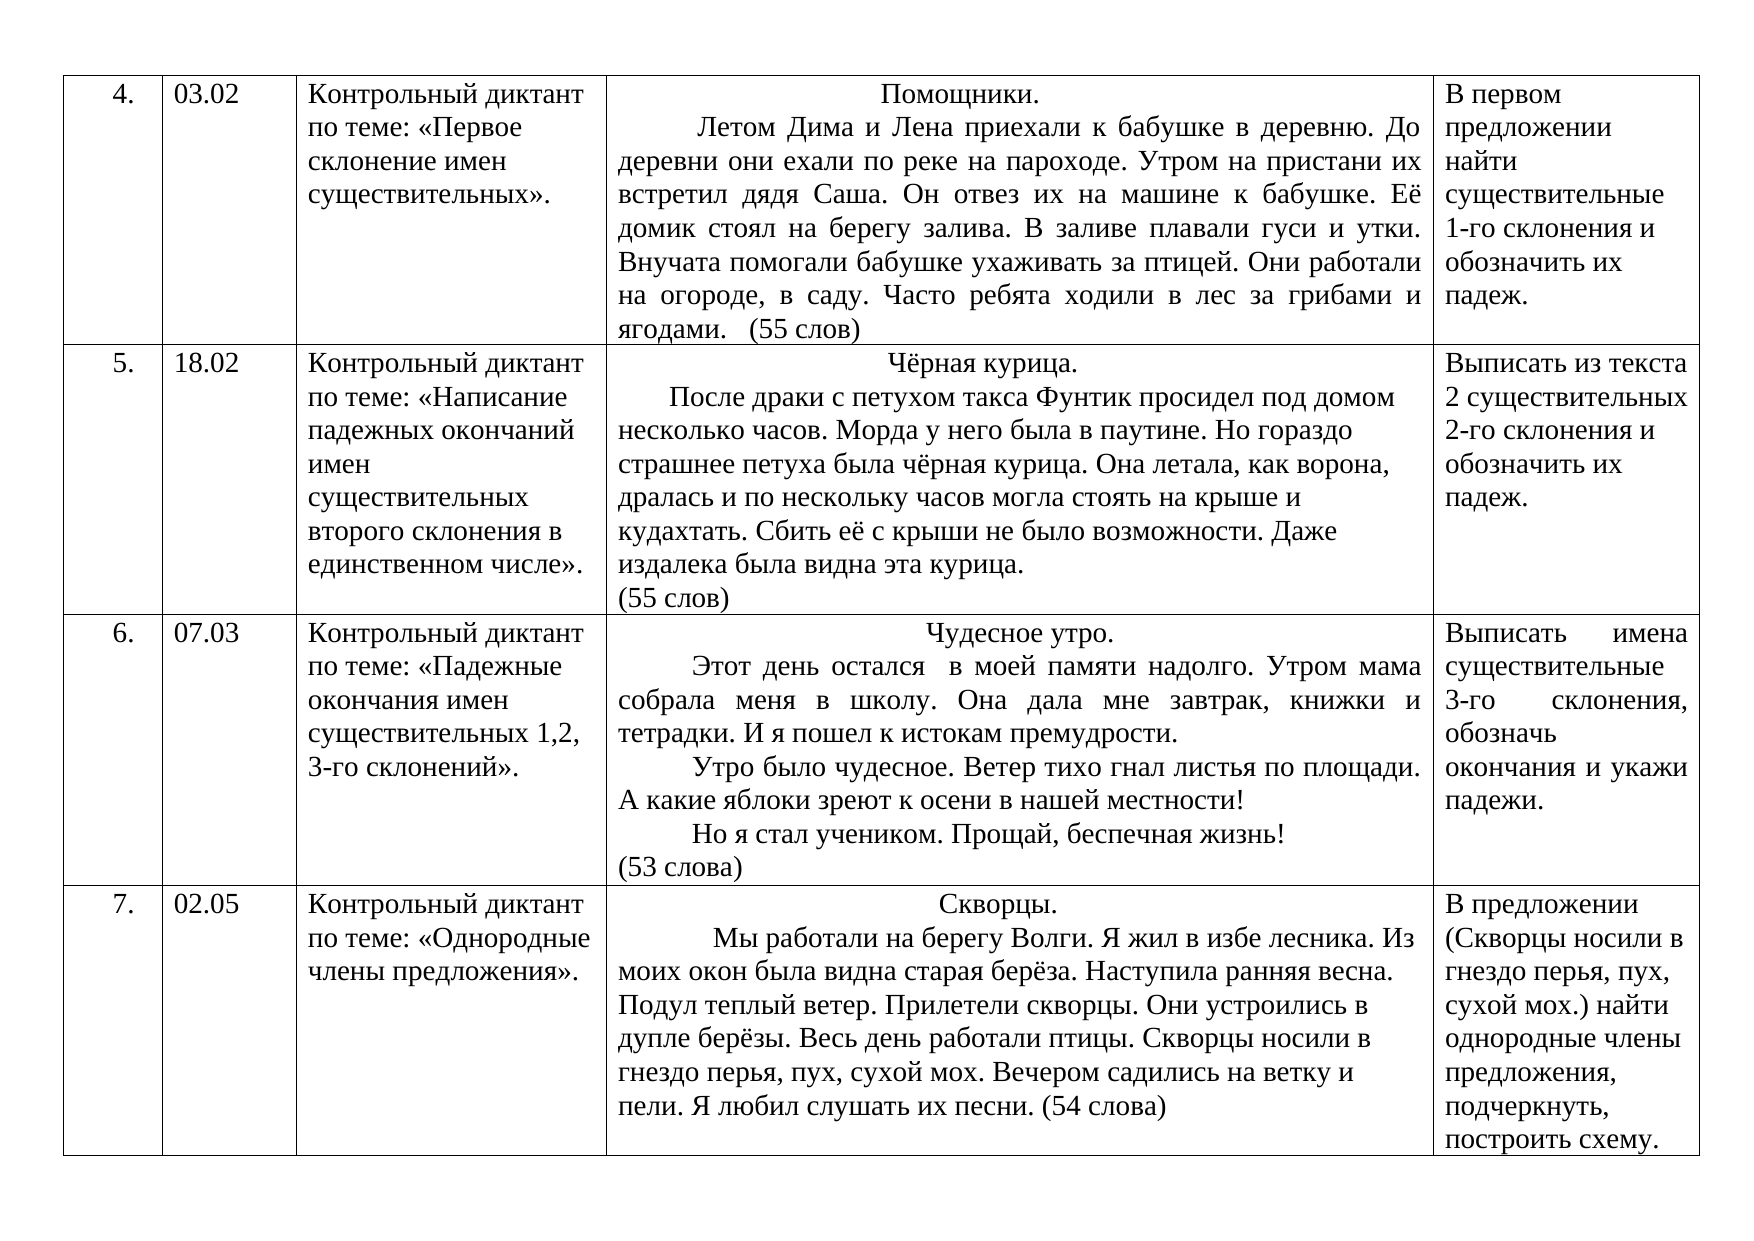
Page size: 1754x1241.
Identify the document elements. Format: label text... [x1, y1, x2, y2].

table_cell В предложении (Скворцы носили в гнездо перья, пух, сухой мох.) найти однородные члены предложения, подчеркнуть, построить схему. [1434, 886, 1699, 1155]
table_cell 18.02 [163, 345, 296, 614]
table_cell [64, 886, 162, 1155]
table_cell [64, 345, 162, 614]
table_cell Контрольный диктант по теме: «Падежные окончания имен существительных 1,2, 3-го склонений». [297, 615, 606, 885]
table_cell Контрольный диктант по теме: «Написание падежных окончаний имен существительных второго склонения в единственном числе». [297, 345, 606, 614]
table_cell Выписать имена существительные 3-го склонения, обозначь окончания и укажи падежи. [1434, 615, 1699, 885]
table_cell В первом предложении найти существительные 1-го склонения и обозначить их падеж. [1434, 76, 1699, 344]
table_cell [64, 615, 162, 885]
table_cell Выписать из текста 2 существительных 2-го склонения и обозначить их падеж. [1434, 345, 1699, 614]
table_cell Чёрная курица. После драки с петухом такса Фунтик просидел под домом несколько часов. Морда у него была в паутине. Но гораздо страшнее петуха была чёрная курица. Она летала, как ворона, дралась и по нескольку часов могла стоять на крыше и кудахтать. Сбить её с крыши не было возможности. Даже издалека была видна эта курица. (55 слов) [607, 345, 1433, 614]
table_cell Скворцы. Мы работали на берегу Волги. Я жил в избе лесника. Из моих окон была видна старая берёза. Наступила ранняя весна. Подул теплый ветер. Прилетели скворцы. Они устроились в дупле берёзы. Весь день работали птицы. Скворцы носили в гнездо перья, пух, сухой мох. Вечером садились на ветку и пели. Я любил слушать их песни. (54 слова) [607, 886, 1433, 1155]
table_cell 07.03 [163, 615, 296, 885]
table_cell Контрольный диктант по теме: «Первое склонение имен существительных». [297, 76, 606, 344]
table_cell 03.02 [163, 76, 296, 344]
table_cell Помощники. Летом Дима и Лена приехали к бабушке в деревню. До деревни они ехали по реке на пароходе. Утром на пристани их встретил дядя Саша. Он отвез их на машине к бабушке. Её домик стоял на берегу залива. В заливе плавали гуси и утки. Внучата помогали бабушке ухаживать за птицей. Они работали на огороде, в саду. Часто ребята ходили в лес за грибами и ягодами. (55 слов) [607, 76, 1433, 344]
table_cell Контрольный диктант по теме: «Однородные члены предложения». [297, 886, 606, 1155]
table_cell 02.05 [163, 886, 296, 1155]
table_cell [64, 76, 162, 344]
table_cell Чудесное утро. Этот день остался в моей памяти надолго. Утром мама собрала меня в школу. Она дала мне завтрак, книжки и тетрадки. И я пошел к истокам премудрости. Утро было чудесное. Ветер тихо гнал листья по площади. А какие яблоки зреют к осени в нашей местности! Но я стал учеником. Прощай, беспечная жизнь! (53 слова) [607, 615, 1433, 885]
